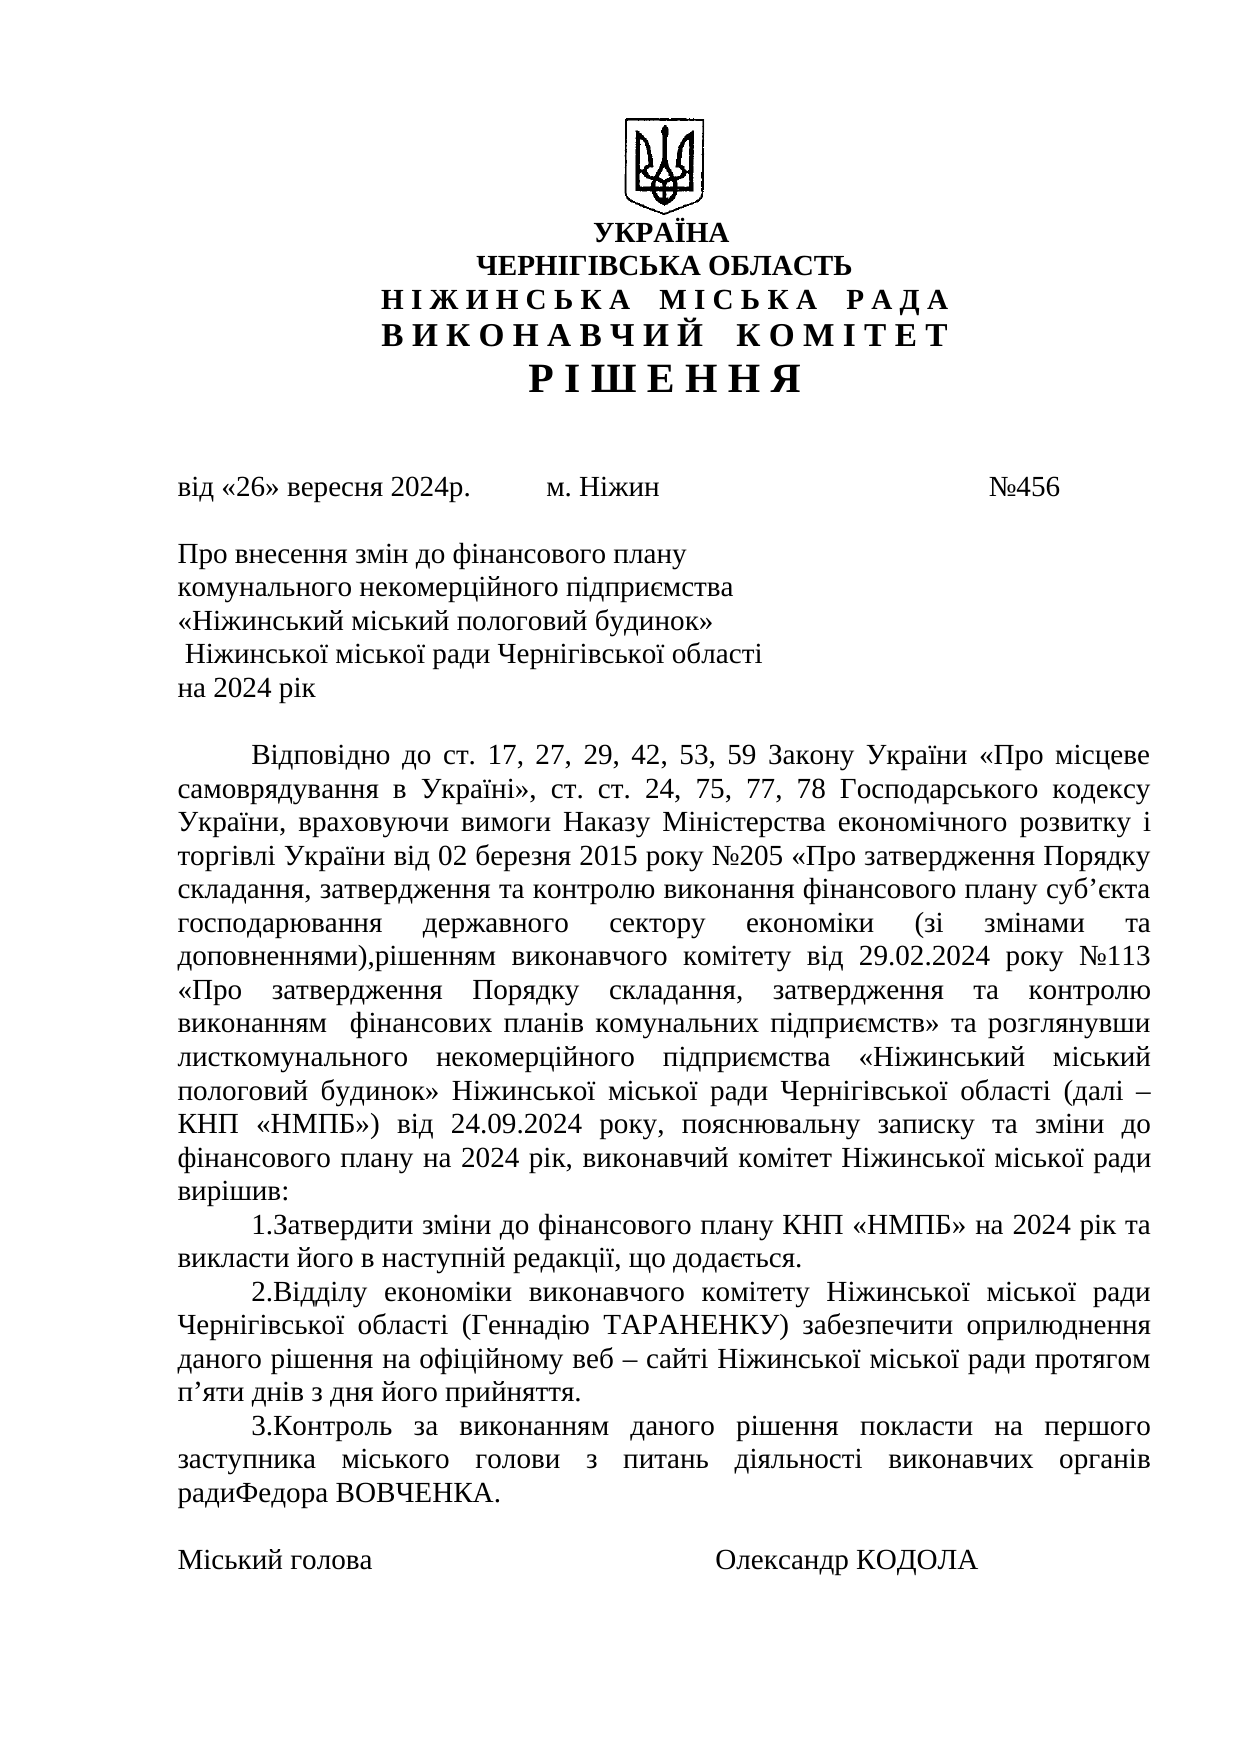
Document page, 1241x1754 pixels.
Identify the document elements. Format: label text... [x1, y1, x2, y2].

picture [624, 118, 705, 215]
text «Ніжинський міський пологовий будинок» [177, 603, 1152, 637]
text Р І Ш Е Н Н Я [177, 354, 1152, 402]
text Н І Ж И Н С Ь К А М І С Ь К А Р А Д А [177, 282, 1152, 316]
text від «26» вересня 2024р. м. Ніжин №456 [177, 469, 1152, 502]
text Про внесення змін до фінансового плану [177, 536, 1152, 569]
text Відповідно до ст. 17, 27, 29, 42, 53, 59 Закону України «Про місцеве самоврядування в Україні», ст. ст. 24, 75, 77, 78 Господарського кодексу України, враховуючи вимоги Наказу Міністерства економічного розвитку і торгівлі України від 02 березня 2015 року №205 «Про затвердження Порядку складання, затвердження та контролю виконання фінансового плану суб’єкта господарювання державного сектору економіки (зі змінами та доповненнями),рішенням виконавчого комітету від 29.02.2024 року №113 «Про затвердження Порядку складання, затвердження та контролю виконанням фінансових планів комунальних підприємств» та розглянувши листкомунального некомерційного підприємства «Ніжинський міський пологовий будинок» Ніжинської міської ради Чернігівської області (далі – КНП «НМПБ») від 24.09.2024 року, пояснювальну записку та зміни до фінансового плану на 2024 рік, виконавчий комітет Ніжинської міської ради вирішив: [177, 737, 1152, 1207]
text В И К О Н А В Ч И Й К О М І Т Е Т [177, 316, 1152, 354]
text 3.Контроль за виконанням даного рішення покласти на першого заступника міського голови з питань діяльності виконавчих органів радиФедора ВОВЧЕНКА. [177, 1408, 1152, 1509]
text 1.Затвердити зміни до фінансового плану КНП «НМПБ» на 2024 рік та викласти його в наступній редакції, що додається. [177, 1207, 1152, 1274]
text Міський голова Олександр КОДОЛА [177, 1542, 1152, 1576]
text ЧЕРНІГІВСЬКА ОБЛАСТЬ [177, 248, 1152, 282]
text на 2024 рік [177, 670, 1152, 704]
text УКРАЇНА [177, 215, 1152, 248]
text Ніжинської міської ради Чернігівської області [177, 637, 1152, 670]
text 2.Відділу економіки виконавчого комітету Ніжинської міської ради Чернігівської області (Геннадію ТАРАНЕНКУ) забезпечити оприлюднення даного рішення на офіційному веб – сайті Ніжинської міської ради протягом п’яти днів з дня його прийняття. [177, 1274, 1152, 1408]
text комунального некомерційного підприємства [177, 569, 1152, 603]
